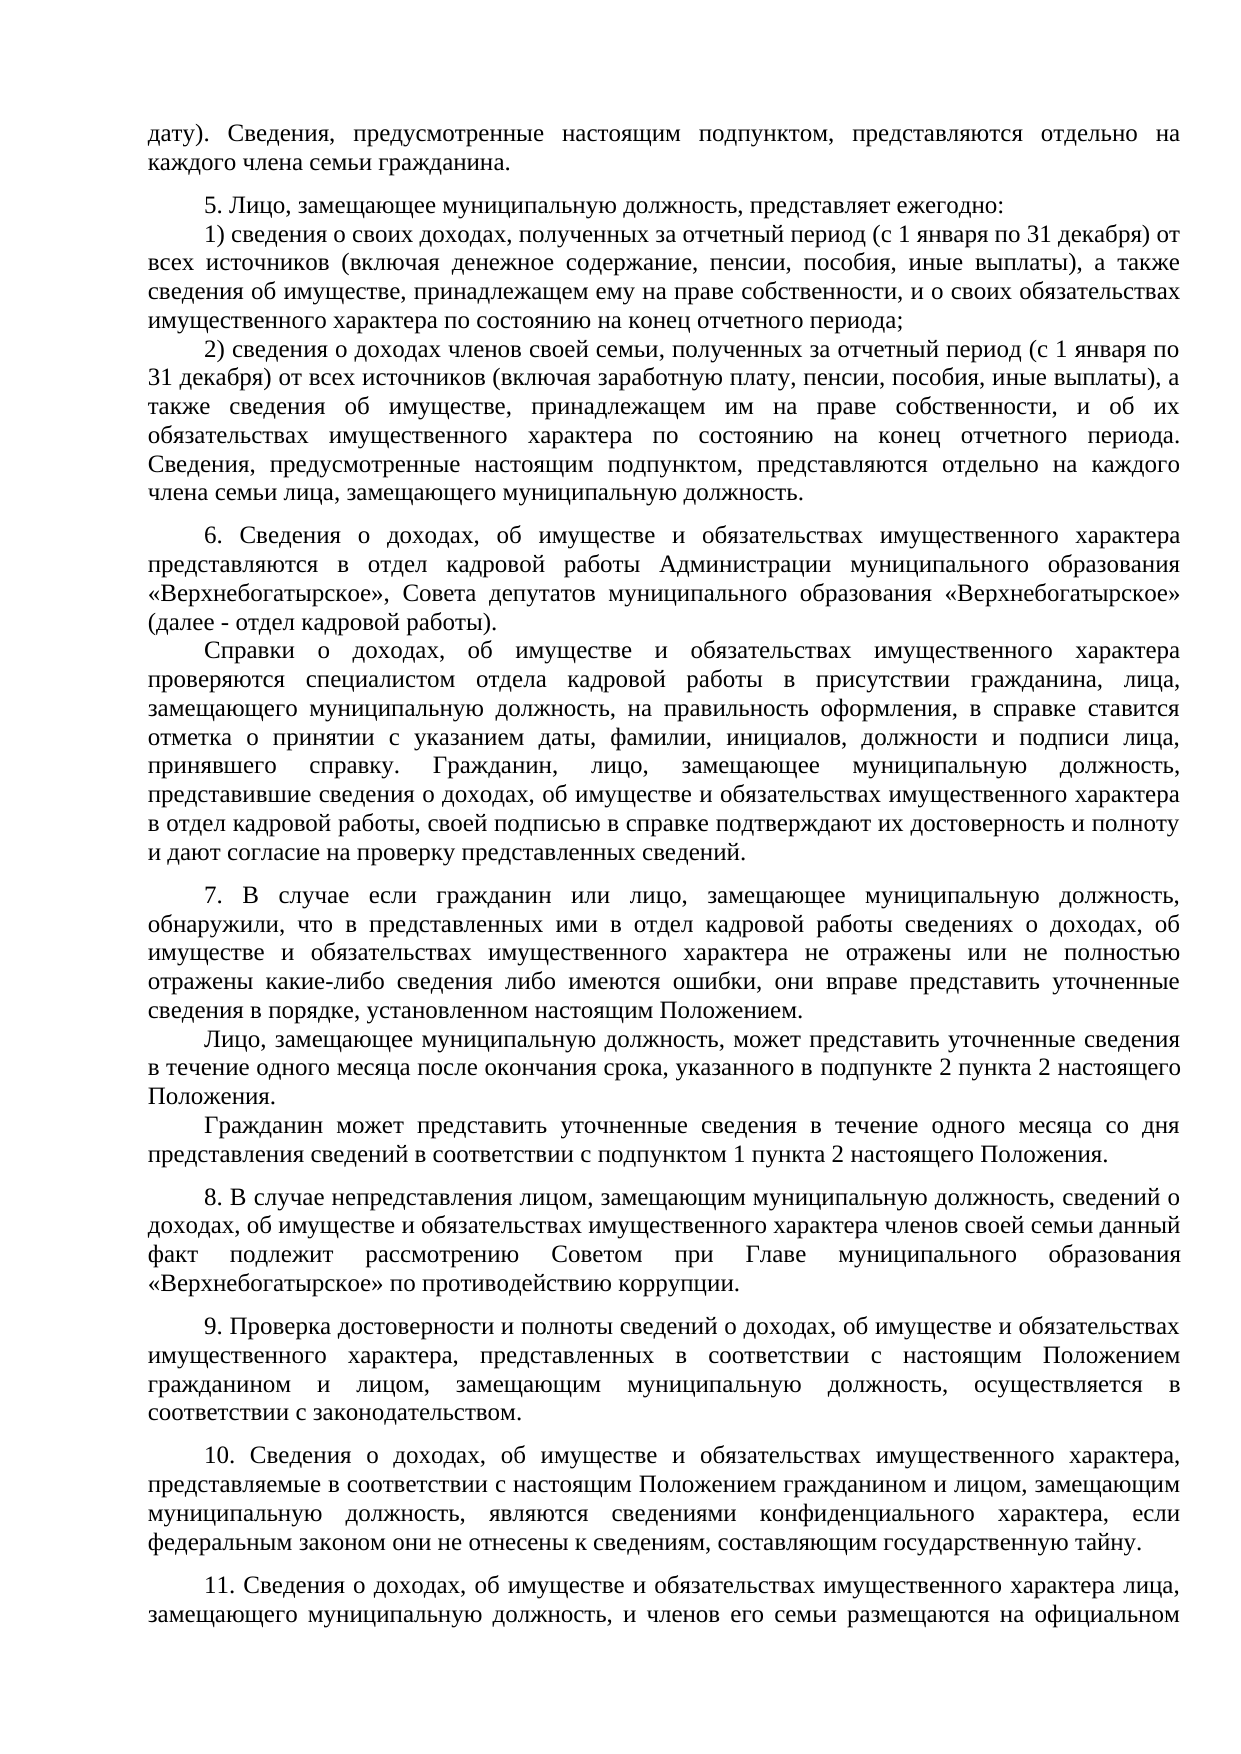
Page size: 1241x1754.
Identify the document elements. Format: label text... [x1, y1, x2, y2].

text 6. Сведения о доходах, об имуществе и обязательствах имущественного характера представляются в отдел кадровой работы Администрации муниципального образования «Верхнебогатырское», Совета депутатов муниципального образования «Верхнебогатырское» (далее - отдел кадровой работы). [148, 521, 1181, 636]
text 5. Лицо, замещающее муниципальную должность, представляет ежегодно: [148, 190, 1181, 219]
text Справки о доходах, об имуществе и обязательствах имущественного характера проверяются специалистом отдела кадровой работы в присутствии гражданина, лица, замещающего муниципальную должность, на правильность оформления, в справке ставится отметка о принятии с указанием даты, фамилии, инициалов, должности и подписи лица, принявшего справку. Гражданин, лицо, замещающее муниципальную должность, представившие сведения о доходах, об имуществе и обязательствах имущественного характера в отдел кадровой работы, своей подписью в справке подтверждают их достоверность и полноту и дают согласие на проверку представленных сведений. [148, 636, 1181, 866]
text 2) сведения о доходах членов своей семьи, полученных за отчетный период (с 1 января по 31 декабря) от всех источников (включая заработную плату, пенсии, пособия, иные выплаты), а также сведения об имуществе, принадлежащем им на праве собственности, и об их обязательствах имущественного характера по состоянию на конец отчетного периода. Сведения, предусмотренные настоящим подпунктом, представляются отдельно на каждого члена семьи лица, замещающего муниципальную должность. [148, 334, 1181, 506]
text 7. В случае если гражданин или лицо, замещающее муниципальную должность, обнаружили, что в представленных ими в отдел кадровой работы сведениях о доходах, об имуществе и обязательствах имущественного характера не отражены или не полностью отражены какие-либо сведения либо имеются ошибки, они вправе представить уточненные сведения в порядке, установленном настоящим Положением. [148, 880, 1181, 1024]
text Лицо, замещающее муниципальную должность, может представить уточненные сведения в течение одного месяца после окончания срока, указанного в подпункте 2 пункта 2 настоящего Положения. [148, 1024, 1181, 1110]
text 10. Сведения о доходах, об имуществе и обязательствах имущественного характера, представляемые в соответствии с настоящим Положением гражданином и лицом, замещающим муниципальную должность, являются сведениями конфиденциального характера, если федеральным законом они не отнесены к сведениям, составляющим государственную тайну. [148, 1441, 1181, 1556]
text 8. В случае непредставления лицом, замещающим муниципальную должность, сведений о доходах, об имуществе и обязательствах имущественного характера членов своей семьи данный факт подлежит рассмотрению Советом при Главе муниципального образования «Верхнебогатырское» по противодействию коррупции. [148, 1182, 1181, 1297]
text 9. Проверка достоверности и полноты сведений о доходах, об имуществе и обязательствах имущественного характера, представленных в соответствии с настоящим Положением гражданином и лицом, замещающим муниципальную должность, осуществляется в соответствии с законодательством. [148, 1311, 1181, 1426]
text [148, 1570, 1181, 1627]
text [148, 118, 1181, 176]
text Гражданин может представить уточненные сведения в течение одного месяца со дня представления сведений в соответствии с подпунктом 1 пункта 2 настоящего Положения. [148, 1110, 1181, 1167]
text 1) сведения о своих доходах, полученных за отчетный период (с 1 января по 31 декабря) от всех источников (включая денежное содержание, пенсии, пособия, иные выплаты), а также сведения об имуществе, принадлежащем ему на праве собственности, и о своих обязательствах имущественного характера по состоянию на конец отчетного периода; [148, 219, 1181, 334]
